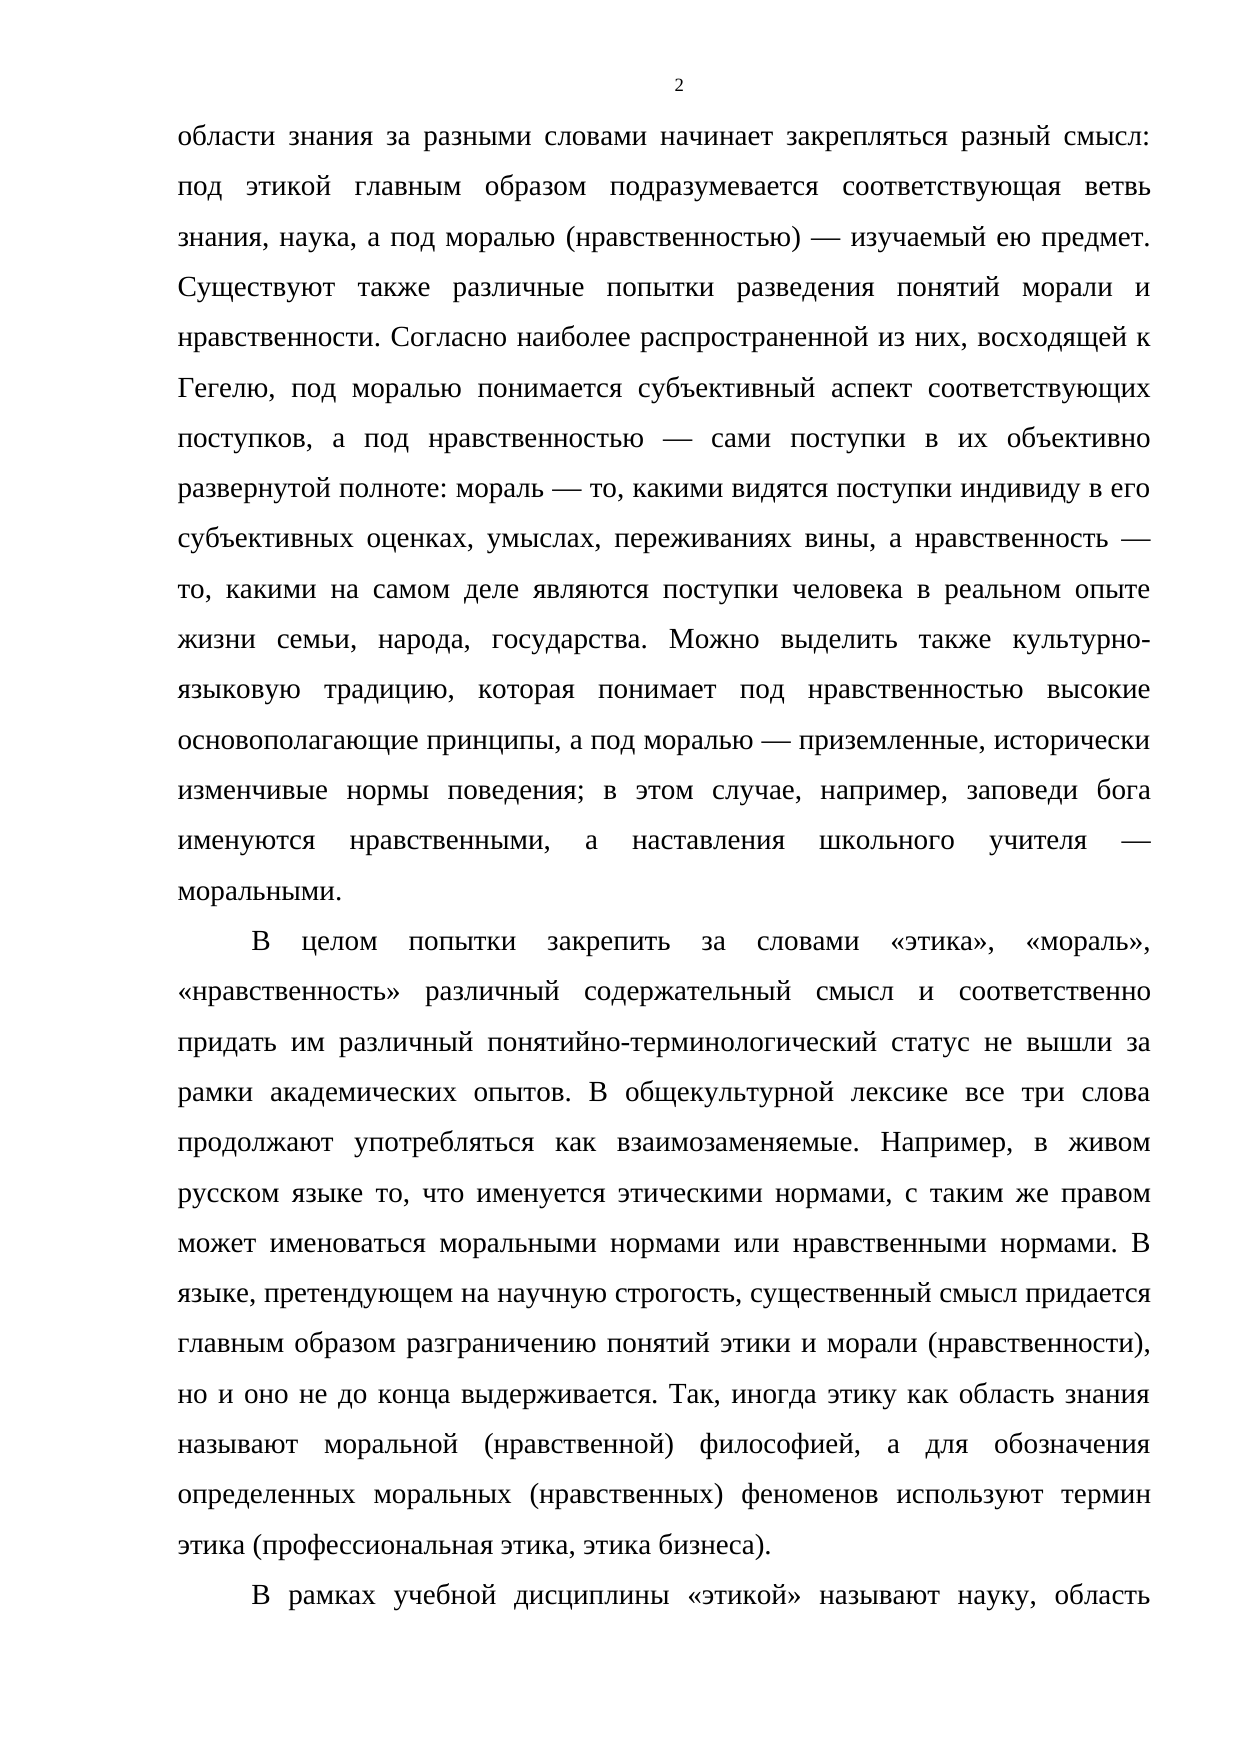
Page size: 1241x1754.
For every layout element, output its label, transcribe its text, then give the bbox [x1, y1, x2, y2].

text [177, 118, 1152, 906]
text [177, 1577, 1152, 1611]
text В целом попытки закрепить за словами «этика», «мораль», «нравственность» различный содержательный смысл и соответственно придать им различный понятийно-терминологический статус не вышли за рамки академических опытов. В общекультурной лексике все три слова продолжают употребляться как взаимозаменяемые. Например, в живом русском языке то, что именуется этическими нормами, с таким же правом может именоваться моральными нормами или нравственными нормами. В языке, претендующем на научную строгость, существенный смысл придается главным образом разграничению понятий этики и морали (нравственности), но и оно не до конца выдерживается. Так, иногда этику как область знания называют моральной (нравственной) философией, а для обозначения определенных моральных (нравственных) феноменов используют термин этика (профессиональная этика, этика бизнеса). [177, 923, 1152, 1560]
